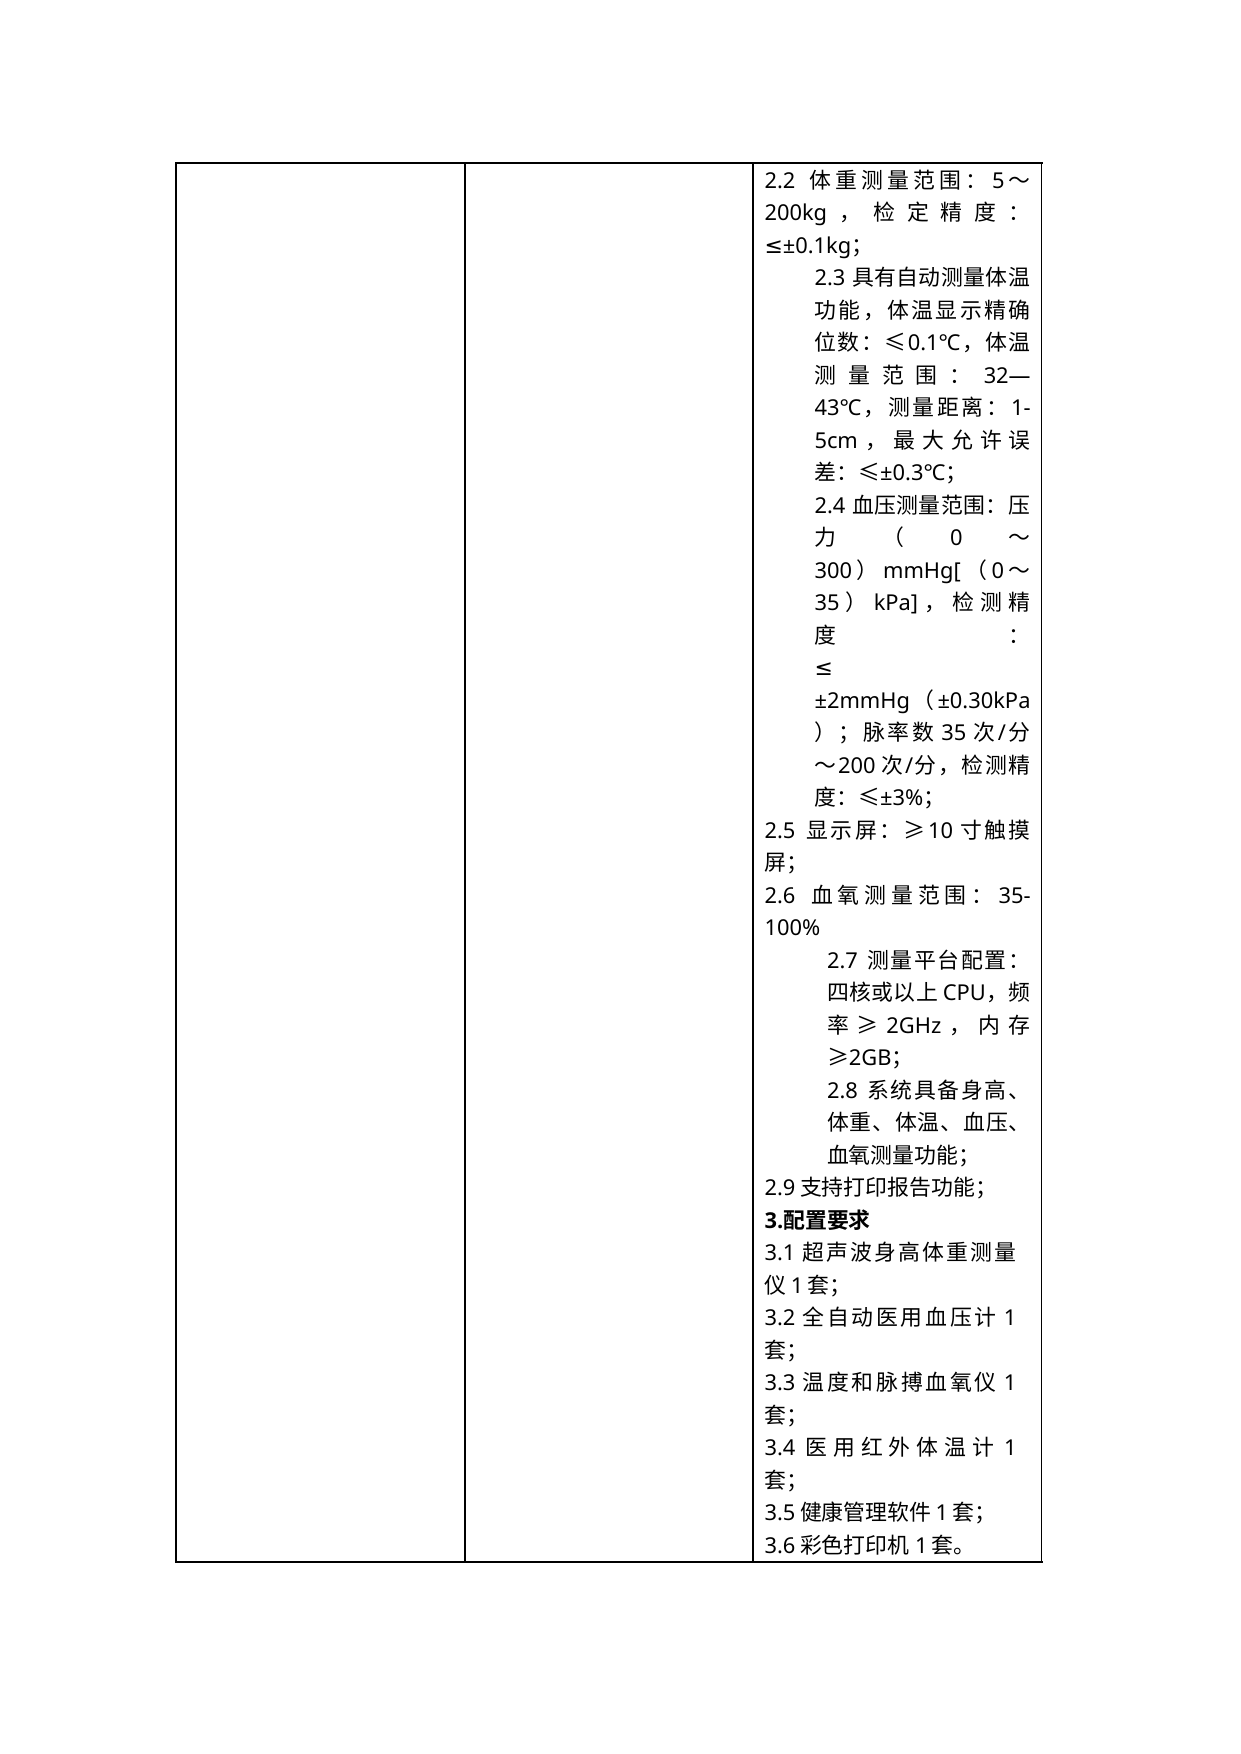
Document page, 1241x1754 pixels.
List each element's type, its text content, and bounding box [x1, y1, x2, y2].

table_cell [754, 164, 1041, 1561]
table_cell [466, 164, 752, 1561]
table_cell 2 [177, 164, 464, 1561]
